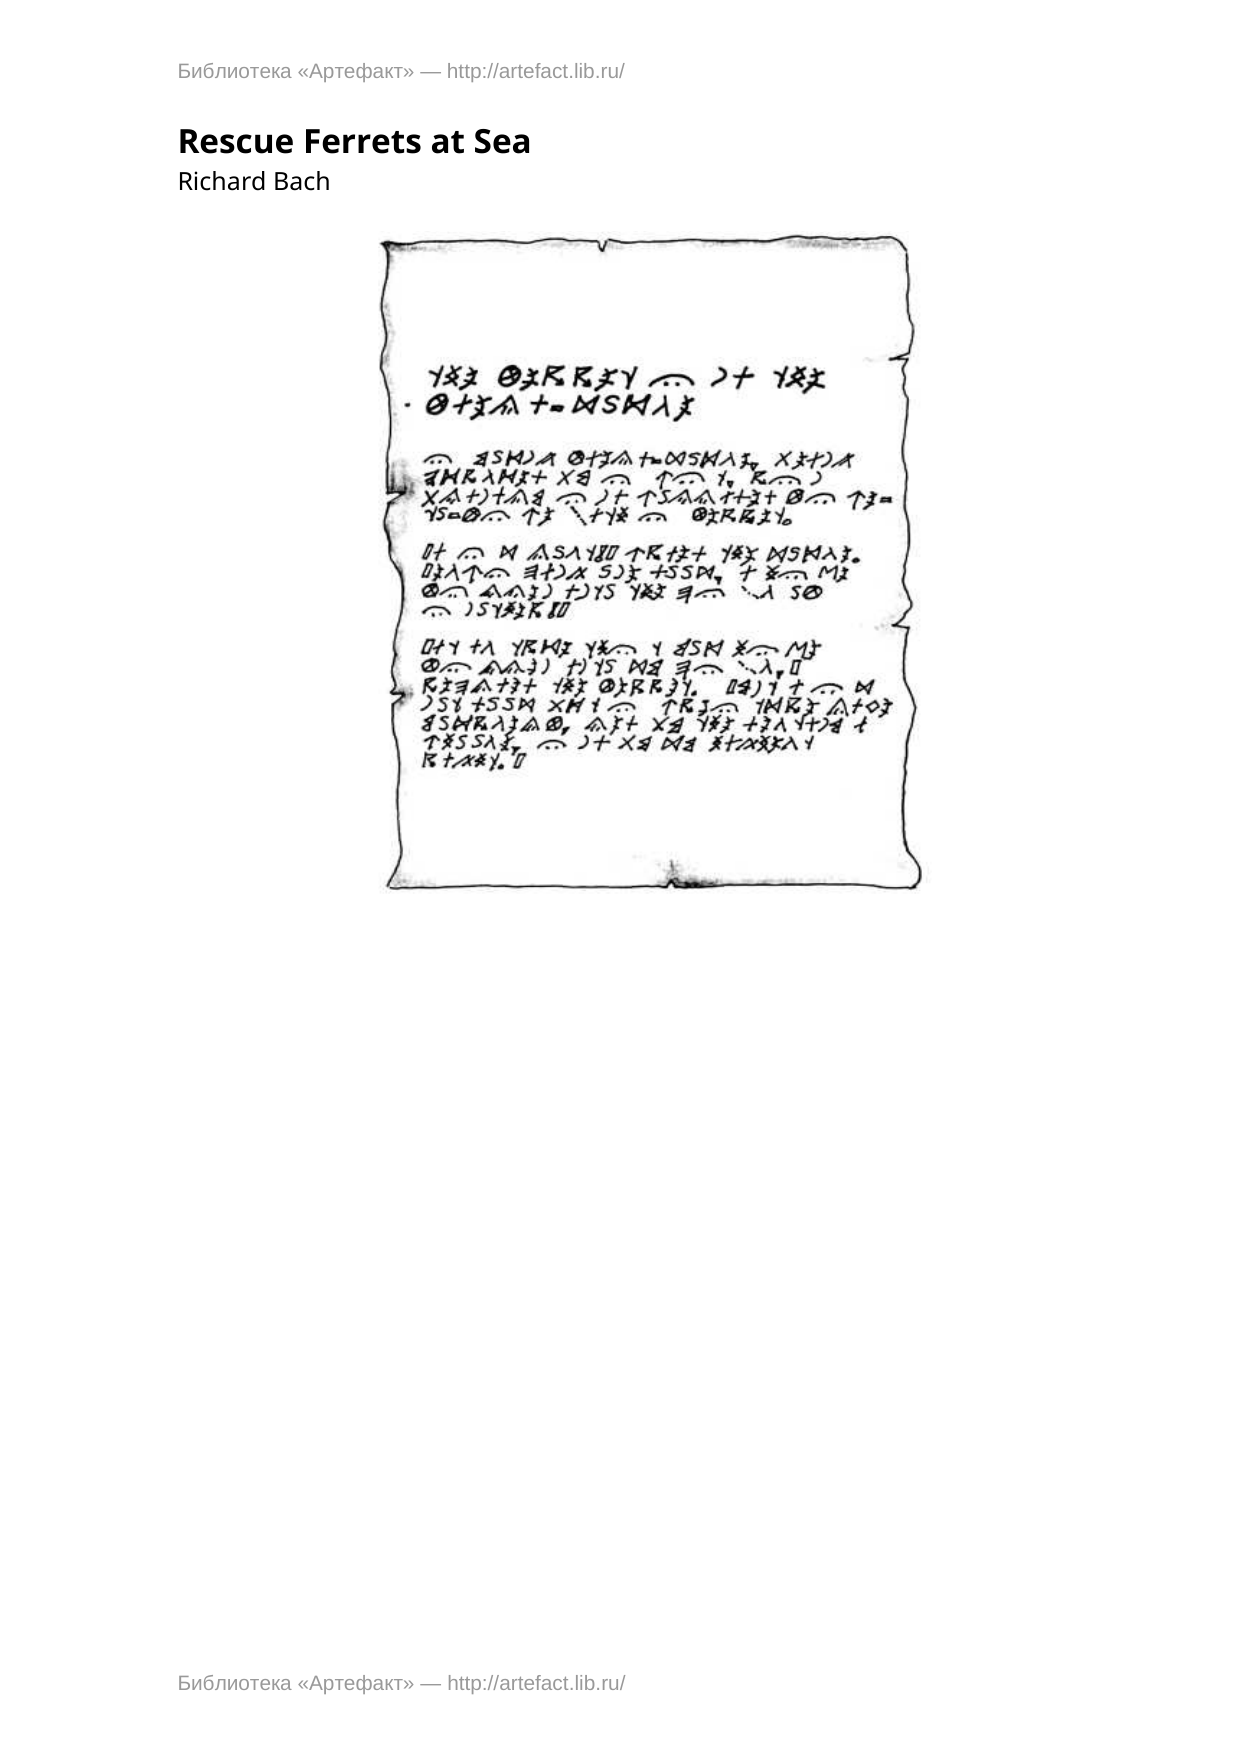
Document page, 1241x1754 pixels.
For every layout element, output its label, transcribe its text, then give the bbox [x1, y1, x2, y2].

text Richard Bach [177, 163, 1122, 198]
picture [367, 231, 932, 903]
text Rescue Ferrets at Sea [177, 118, 1122, 163]
